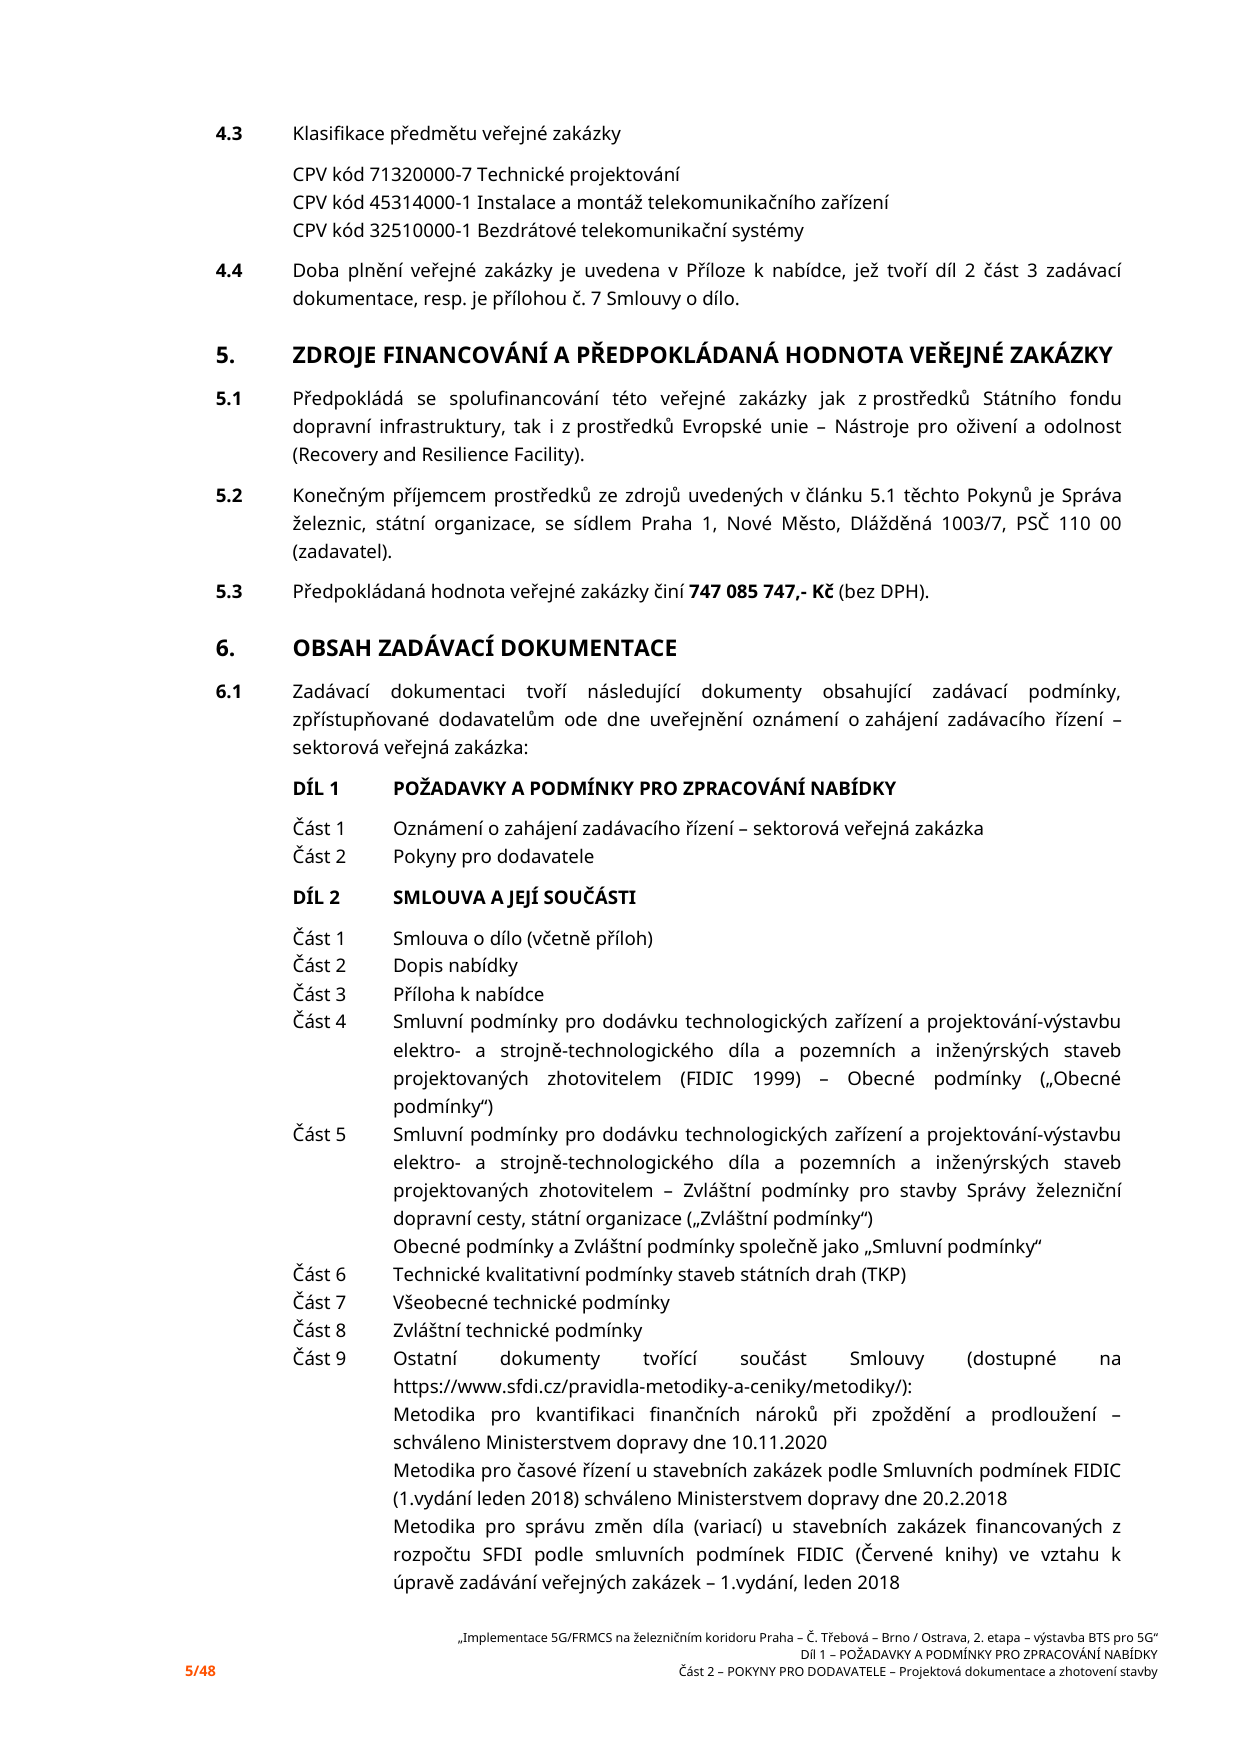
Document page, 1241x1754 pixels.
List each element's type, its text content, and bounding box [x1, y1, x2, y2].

text Doba plnění veřejné zakázky je uvedena v Příloze k nabídce, jež tvoří díl 2 část 3 zadávací dokumentace, resp. je přílohou č. 7 Smlouvy o dílo. [216, 258, 1122, 311]
text Metodika pro kvantifikaci finančních nároků při zpoždění a prodloužení – schváleno Ministerstvem dopravy dne 10.11.2020 [292, 1401, 1122, 1455]
text Část 4 Smluvní podmínky pro dodávku technologických zařízení a projektování-výstavbu elektro- a strojně-technologického díla a pozemních a inženýrských staveb projektovaných zhotovitelem (FIDIC 1999) – Obecné podmínky („Obecné podmínky“) [292, 1009, 1122, 1118]
text Klasifikace předmětu veřejné zakázky [216, 121, 1122, 146]
text Část 9 Ostatní dokumenty tvořící součást Smlouvy (dostupné na https://www.sfdi.cz/pravidla-metodiky-a-ceniky/metodiky/): [292, 1345, 1122, 1399]
text Zadávací dokumentaci tvoří následující dokumenty obsahující zadávací podmínky, zpřístupňované dodavatelům ode dne uveřejnění oznámení o zahájení zadávacího řízení – sektorová veřejná zakázka: [216, 679, 1122, 760]
text Část 8 Zvláštní technické podmínky [292, 1317, 1122, 1343]
list CPV kód 71320000-7 Technické projektování [292, 161, 1122, 187]
text Část 6 Technické kvalitativní podmínky staveb státních drah (TKP) [292, 1261, 1122, 1287]
text Metodika pro správu změn díla (variací) u stavebních zakázek financovaných z rozpočtu SFDI podle smluvních podmínek FIDIC (Červené knihy) ve vztahu k úpravě zadávání veřejných zakázek – 1.vydání, leden 2018 [292, 1513, 1122, 1595]
text Předpokládá se spolufinancování této veřejné zakázky jak z prostředků Státního fondu dopravní infrastruktury, tak i z prostředků Evropské unie – Nástroje pro oživení a odolnost (Recovery and Resilience Facility). [216, 386, 1122, 467]
text Část 2 Dopis nabídky [292, 953, 1122, 978]
text Část 7 Všeobecné technické podmínky [292, 1289, 1122, 1314]
text Část 5 Smluvní podmínky pro dodávku technologických zařízení a projektování-výstavbu elektro- a strojně-technologického díla a pozemních a inženýrských staveb projektovaných zhotovitelem – Zvláštní podmínky pro stavby Správy železniční dopravní cesty, státní organizace („Zvláštní podmínky“) [292, 1121, 1122, 1231]
text Předpokládaná hodnota veřejné zakázky činí 747 085 747,- Kč (bez DPH). [216, 579, 1122, 604]
text ZDROJE FINANCOVÁNÍ a PŘEDPOKLÁDANÁ HODNOTA VEŘEJNÉ ZAKÁZKY [216, 339, 1122, 370]
text OBSAH ZADÁVACÍ DOKUMENTACE [216, 632, 1122, 663]
list CPV kód 32510000-1 Bezdrátové telekomunikační systémy [292, 217, 1122, 243]
text DÍL 2 SMLOUVA A JEJÍ SOUČÁSTI [292, 884, 1122, 910]
text Část 3 Příloha k nabídce [292, 981, 1122, 1006]
text Obecné podmínky a Zvláštní podmínky společně jako „Smluvní podmínky“ [292, 1233, 1122, 1258]
text Část 2 Pokyny pro dodavatele [292, 844, 1122, 869]
text Část 1 Smlouva o dílo (včetně příloh) [292, 925, 1122, 950]
text Část 1 Oznámení o zahájení zadávacího řízení – sektorová veřejná zakázka [292, 816, 1122, 841]
text Konečným příjemcem prostředků ze zdrojů uvedených v článku 5.1 těchto Pokynů je Správa železnic, státní organizace, se sídlem Praha 1, Nové Město, Dlážděná 1003/7, PSČ 110 00 (zadavatel). [216, 482, 1122, 564]
list CPV kód 45314000-1 Instalace a montáž telekomunikačního zařízení [292, 189, 1122, 215]
text Metodika pro časové řízení u stavebních zakázek podle Smluvních podmínek FIDIC (1.vydání leden 2018) schváleno Ministerstvem dopravy dne 20.2.2018 [292, 1457, 1122, 1511]
text DÍL 1 POŽADAVKY A PODMÍNKY PRO ZPRACOVÁNÍ NABÍDKY [292, 775, 1122, 801]
